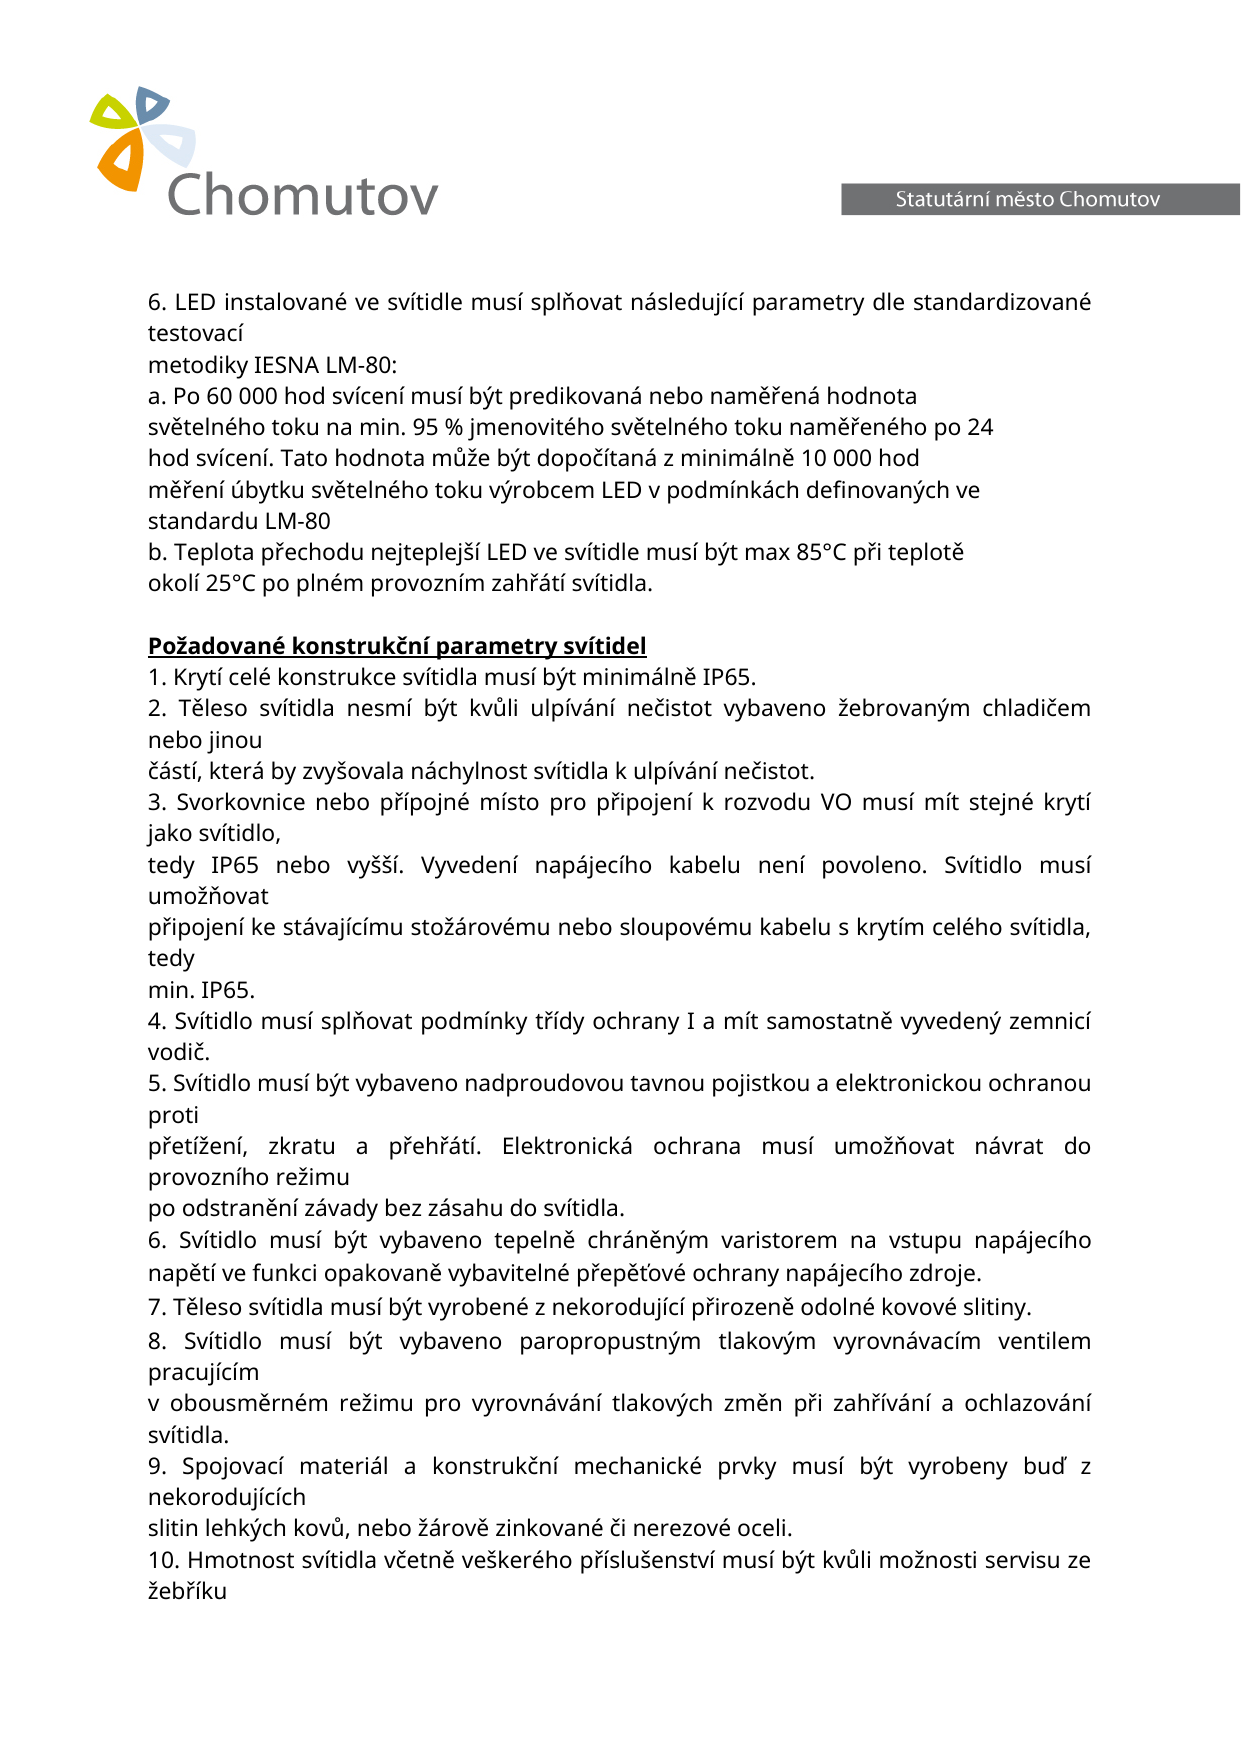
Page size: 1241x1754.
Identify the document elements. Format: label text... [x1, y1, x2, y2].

text Požadované konstrukční parametry svítidel [148, 630, 1093, 661]
text 8. Svítidlo musí být vybaveno paropropustným tlakovým vyrovnávacím ventilem pracujícím [148, 1325, 1093, 1387]
text 10. Hmotnost svítidla včetně veškerého příslušenství musí být kvůli možnosti servisu ze žebříku [148, 1543, 1093, 1606]
text 6. LED instalované ve svítidle musí splňovat následující parametry dle standardizované testovací [148, 148, 1093, 348]
text b. Teplota přechodu nejteplejší LED ve svítidle musí být max 85°C při teplotě [148, 536, 1093, 567]
text 9. Spojovací materiál a konstrukční mechanické prvky musí být vyrobeny buď z nekorodujících [148, 1450, 1093, 1512]
text v obousměrném režimu pro vyrovnávání tlakových změn při zahřívání a ochlazování svítidla. [148, 1387, 1093, 1450]
text 2. Těleso svítidla nesmí být kvůli ulpívání nečistot vybaveno žebrovaným chladičem nebo jinou [148, 692, 1093, 755]
text metodiky IESNA LM-80: [148, 348, 1093, 380]
text 3. Svorkovnice nebo přípojné místo pro připojení k rozvodu VO musí mít stejné krytí jako svítidlo, [148, 786, 1093, 848]
text standardu LM-80 [148, 505, 1093, 536]
text okolí 25°C po plném provozním zahřátí svítidla. [148, 567, 1093, 598]
text hod svícení. Tato hodnota může být dopočítaná z minimálně 10 000 hod [148, 442, 1093, 473]
text 4. Svítidlo musí splňovat podmínky třídy ochrany I a mít samostatně vyvedený zemnicí vodič. [148, 1005, 1093, 1067]
text 6. Svítidlo musí být vybaveno tepelně chráněným varistorem na vstupu napájecího napětí ve funkci opakovaně vybavitelné přepěťové ochrany napájecího zdroje. [148, 1223, 1093, 1288]
text 5. Svítidlo musí být vybaveno nadproudovou tavnou pojistkou a elektronickou ochranou proti [148, 1067, 1093, 1130]
text 7. Těleso svítidla musí být vyrobené z nekorodující přirozeně odolné kovové slitiny. [148, 1291, 1093, 1322]
text 1. Krytí celé konstrukce svítidla musí být minimálně IP65. [148, 661, 1093, 692]
text slitin lehkých kovů, nebo žárově zinkované či nerezové oceli. [148, 1512, 1093, 1543]
text tedy IP65 nebo vyšší. Vyvedení napájecího kabelu není povoleno. Svítidlo musí umožňovat [148, 848, 1093, 911]
text částí, která by zvyšovala náchylnost svítidla k ulpívání nečistot. [148, 755, 1093, 786]
picture [1, 3, 1241, 286]
text světelného toku na min. 95 % jmenovitého světelného toku naměřeného po 24 [148, 411, 1093, 442]
text min. IP65. [148, 973, 1093, 1005]
text připojení ke stávajícímu stožárovému nebo sloupovému kabelu s krytím celého svítidla, tedy [148, 911, 1093, 973]
text a. Po 60 000 hod svícení musí být predikovaná nebo naměřená hodnota [148, 380, 1093, 411]
text po odstranění závady bez zásahu do svítidla. [148, 1192, 1093, 1223]
text měření úbytku světelného toku výrobcem LED v podmínkách definovaných ve [148, 473, 1093, 505]
text přetížení, zkratu a přehřátí. Elektronická ochrana musí umožňovat návrat do provozního režimu [148, 1130, 1093, 1192]
